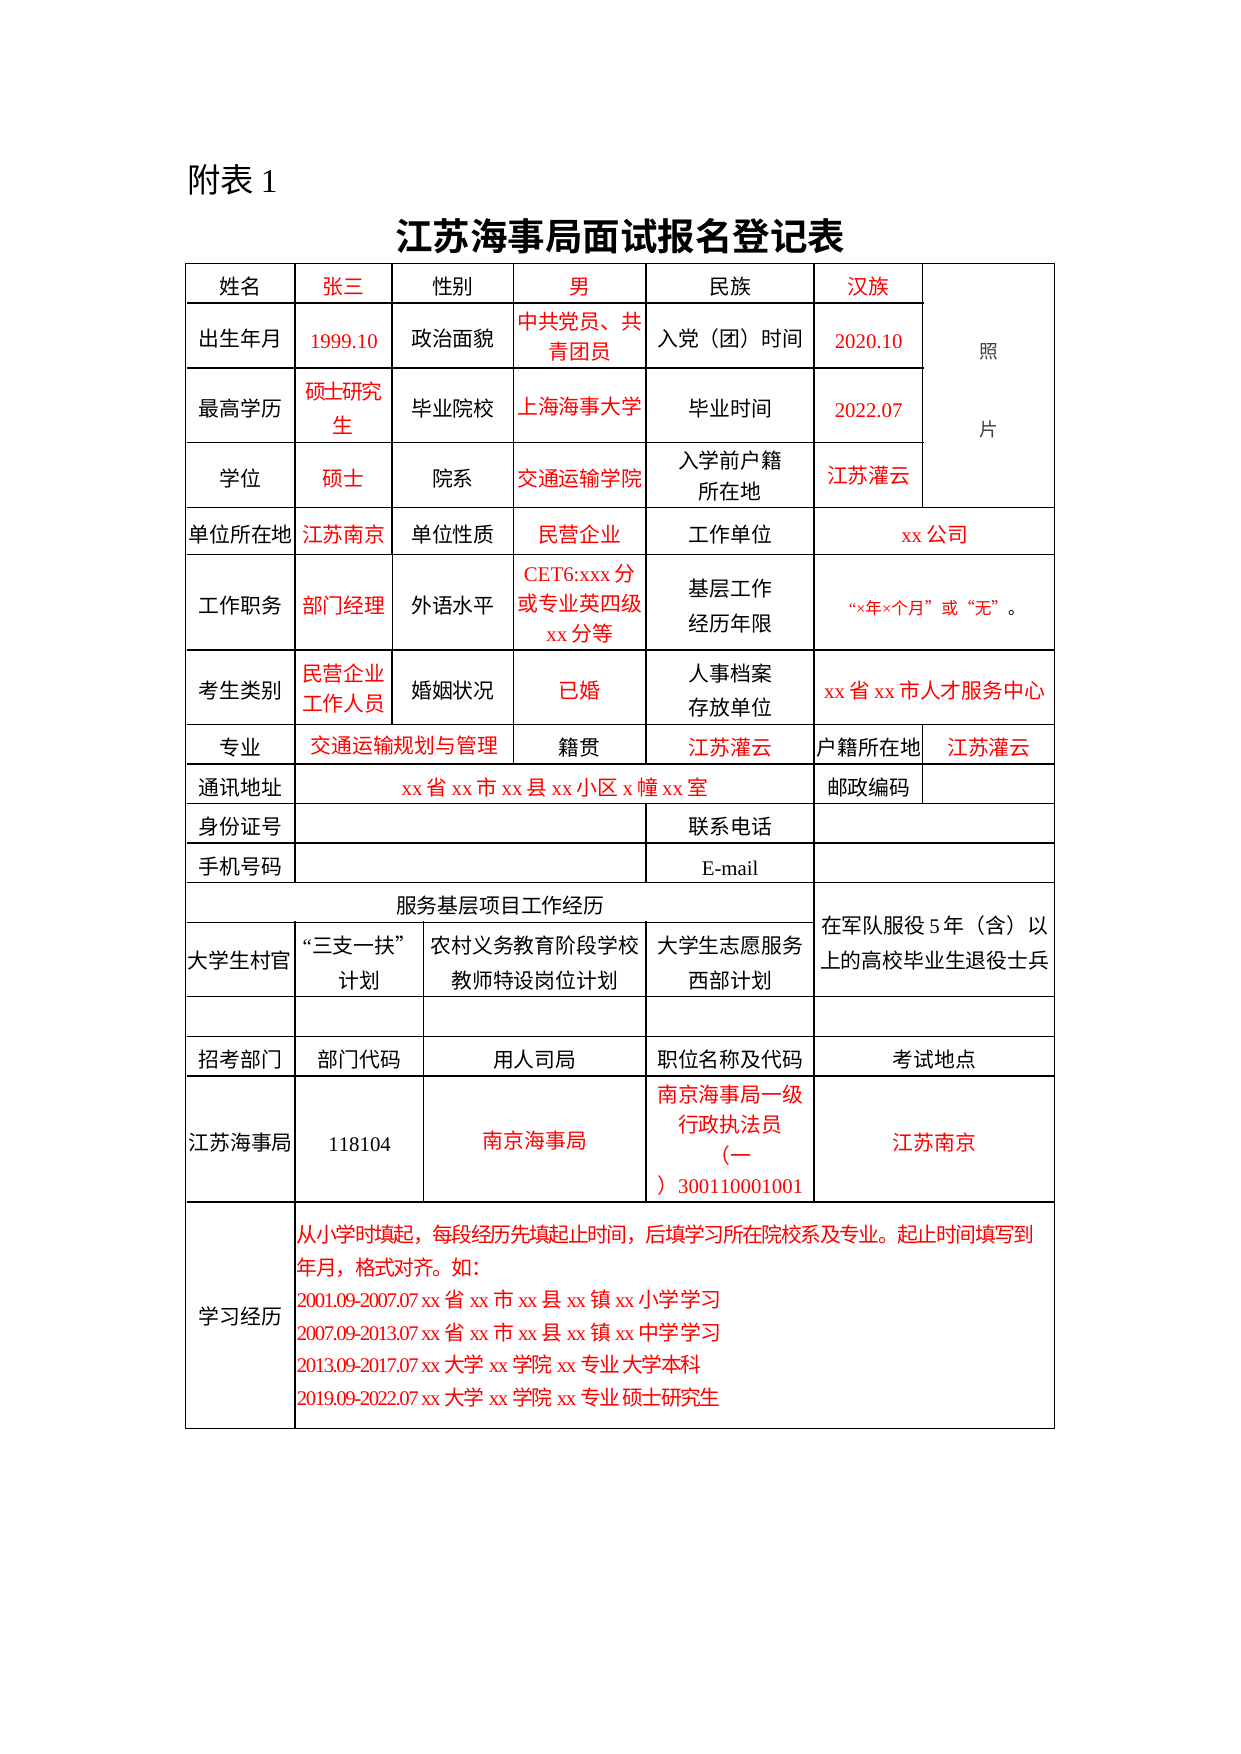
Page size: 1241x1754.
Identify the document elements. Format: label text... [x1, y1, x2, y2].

table_cell 江苏灌云 [923, 725, 1054, 763]
table_cell 大学生村官 [186, 923, 294, 996]
table_cell 硕士研究生 [296, 369, 391, 442]
table_cell 毕业院校 [393, 369, 513, 442]
table_cell 政治面貌 [393, 304, 513, 367]
table_cell [815, 997, 1054, 1036]
table_cell xx省xx市人才服务中心 [815, 651, 1054, 723]
table_cell 交通运输学院 [514, 443, 645, 507]
table_cell xx公司 [815, 508, 1054, 554]
table_cell 出生年月 [186, 303, 294, 367]
table_header 姓名 [186, 264, 294, 302]
text 江苏海事局面试报名登记表 [187, 204, 1053, 262]
table_header 汉族 [815, 264, 922, 302]
table_cell E-mail [647, 844, 813, 882]
table_cell 考生类别 [186, 650, 294, 723]
table_cell 交通运输规划与管理 [296, 725, 513, 763]
table_cell 人事档案 存放单位 [647, 651, 813, 723]
table_cell [815, 804, 1054, 842]
table_cell [296, 844, 645, 882]
table_cell 部门经理 [296, 555, 392, 649]
table_cell [296, 997, 423, 1036]
table_cell 用人司局 [424, 1037, 645, 1075]
table_cell 专业 [186, 725, 294, 763]
table_cell [186, 997, 294, 1036]
table_cell 最高学历 [186, 368, 294, 442]
table_cell 身份证号 [186, 804, 294, 842]
table_cell 南京海事局 [424, 1077, 645, 1201]
table_cell [424, 997, 645, 1036]
table_cell 联系电话 [647, 804, 813, 842]
text 附表1 [187, 146, 1053, 204]
table_header 男 [514, 264, 645, 302]
table_cell 硕士 [296, 443, 391, 507]
table_cell “×年×个月”或“无”。 [815, 555, 1054, 649]
table_cell 江苏灌云 [647, 725, 813, 763]
table_cell 在军队服役5年（含）以上的高校毕业生退役士兵 [815, 883, 1054, 996]
table_cell 江苏海事局 [186, 1076, 294, 1201]
table_cell 中共党员、共青团员 [514, 304, 645, 367]
table_cell 户籍所在地 [815, 725, 922, 763]
table_cell 江苏南京 [815, 1077, 1054, 1201]
table_cell 118104 [296, 1077, 423, 1201]
table_cell 考试地点 [815, 1037, 1054, 1075]
table_cell 基层工作 经历年限 [647, 555, 813, 649]
table_cell 入学前户籍 所在地 [647, 443, 813, 507]
table_cell 通讯地址 [186, 764, 294, 803]
table_cell [923, 765, 1054, 803]
table_cell 学习经历 [186, 1202, 294, 1428]
table_header 张三 [296, 264, 391, 302]
table_cell 工作职务 [186, 555, 294, 649]
table_cell 部门代码 [296, 1037, 423, 1075]
table_cell [815, 844, 1054, 882]
table_cell 入党（团）时间 [647, 304, 813, 367]
table_cell 2022.07 [815, 369, 922, 442]
table_cell 邮政编码 [815, 765, 922, 803]
table_cell [296, 804, 645, 842]
table_cell 婚姻状况 [393, 651, 513, 723]
table_cell 民营企业工作人员 [296, 651, 391, 723]
table_header 性别 [393, 264, 513, 302]
table_cell 手机号码 [186, 843, 294, 882]
table_cell 学位 [186, 443, 294, 507]
table_cell 院系 [393, 443, 513, 507]
table_cell 南京海事局一级行政执法员（一）300110001001 [647, 1077, 813, 1201]
table_header 照 片 [923, 264, 1054, 507]
table_cell 籍贯 [514, 725, 645, 763]
table_cell [647, 997, 813, 1036]
table_cell 农村义务教育阶段学校教师特设岗位计划 [424, 923, 645, 996]
table_cell 1999.10 [296, 304, 391, 367]
table_cell 单位所在地 [186, 508, 294, 554]
table_cell 服务基层项目工作经历 [186, 883, 813, 921]
table_cell 工作单位 [647, 508, 813, 554]
table_cell CET6:xxx分 或专业英四级xx分等 [514, 555, 645, 649]
table_cell 毕业时间 [647, 369, 813, 442]
table_cell “三支一扶”计划 [296, 923, 423, 996]
table_header 民族 [647, 264, 813, 302]
table_cell 大学生志愿服务西部计划 [647, 923, 813, 996]
table_cell 已婚 [514, 651, 645, 723]
table_cell 职位名称及代码 [647, 1037, 813, 1075]
table_cell 上海海事大学 [514, 369, 645, 442]
table_cell xx省xx市xx县xx小区x幢xx室 [296, 765, 813, 803]
table_cell 从小学时填起，每段经历先填起止时间，后填学习所在院校系及专业。起止时间填写到年月，格式对齐。如： 2001.09-2007.07 xx省xx市xx县xx镇xx小学 学习 2007.09-2013.07 xx省xx市xx县xx镇xx中学 学习 2013.09-2017.07 xx大学xx学院xx专业 大学本科 2019.09-2022.07 xx大学xx学院xx专业 硕士研究生 [296, 1203, 1054, 1428]
table_cell 2020.10 [815, 304, 922, 367]
table_cell 单位性质 [393, 508, 513, 554]
table_cell 江苏灌云 [815, 443, 922, 507]
table_cell 民营企业 [514, 508, 645, 554]
table_cell 江苏南京 [296, 508, 391, 554]
table_cell 外语水平 [393, 555, 513, 649]
table_cell 招考部门 [186, 1037, 294, 1075]
